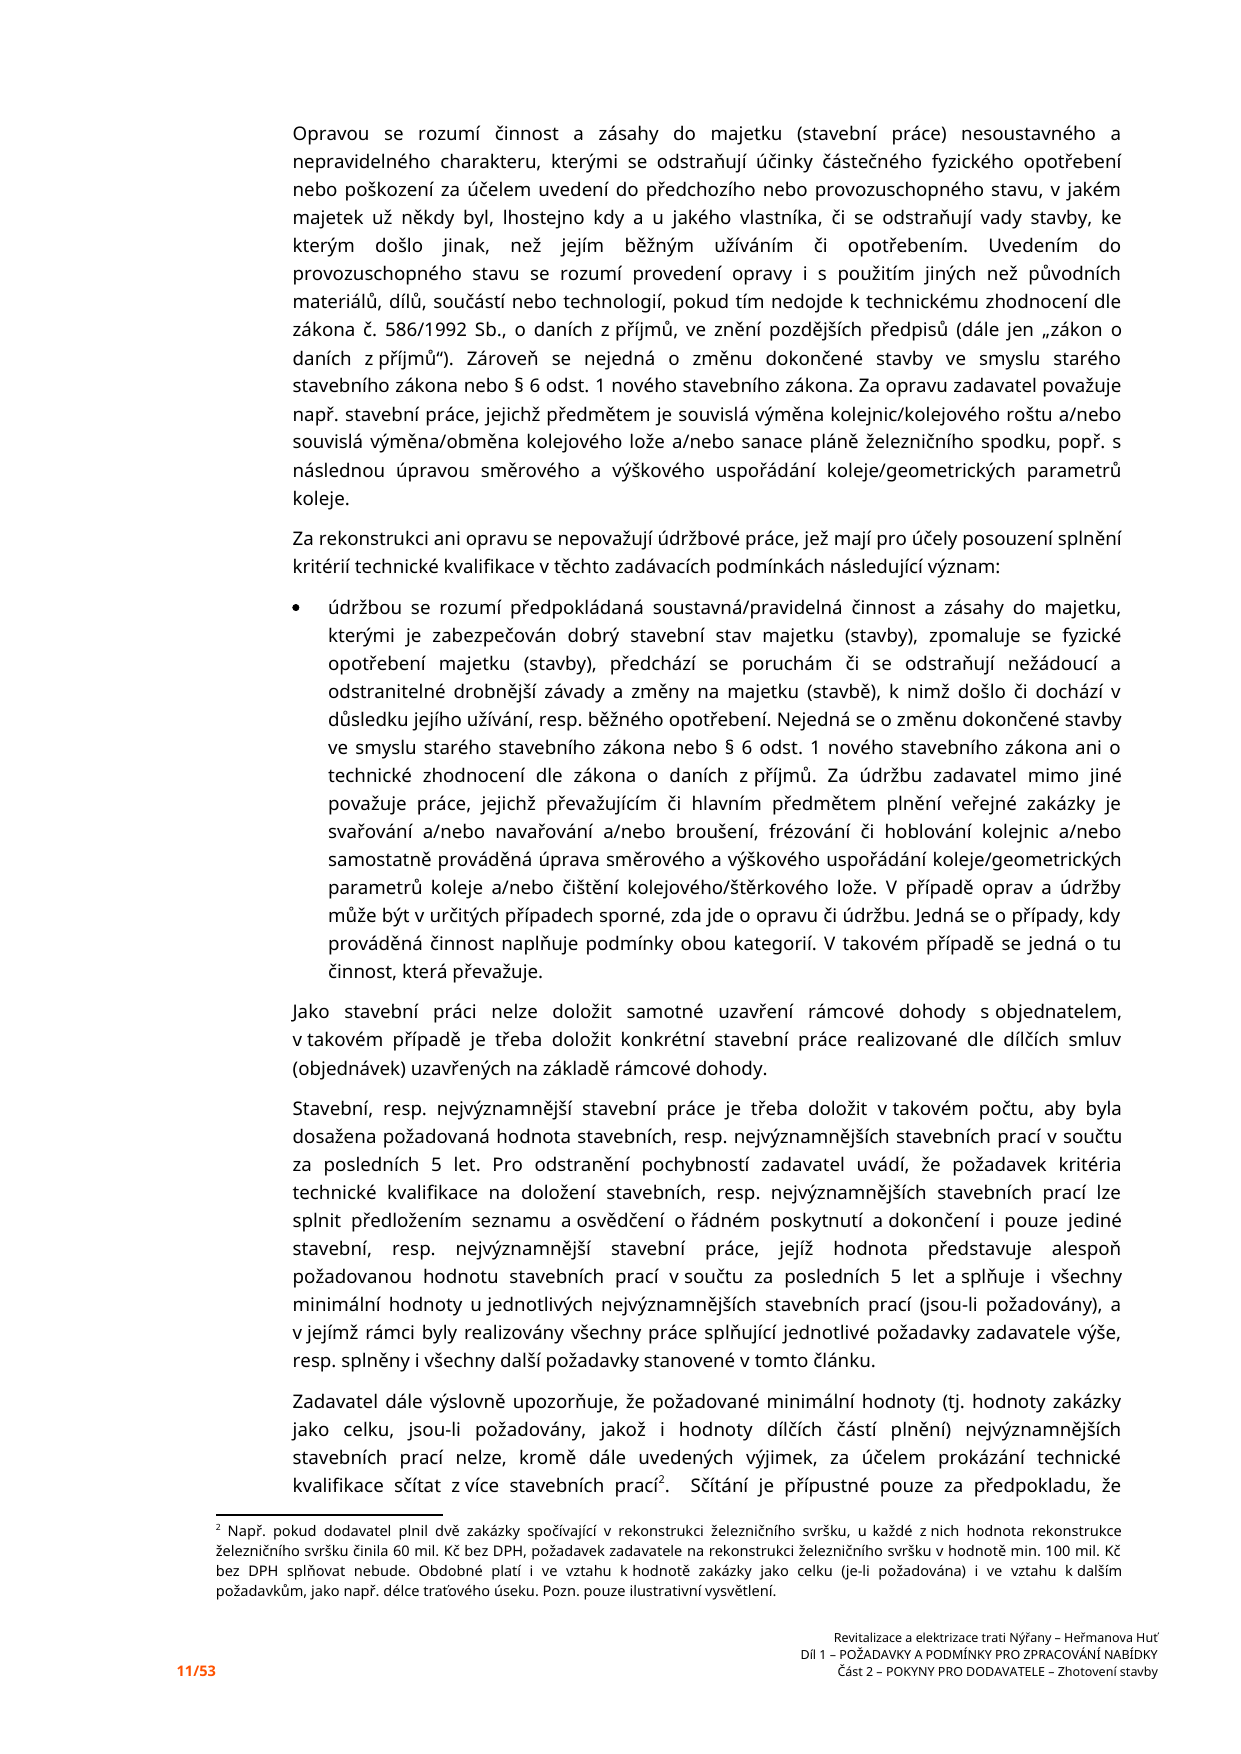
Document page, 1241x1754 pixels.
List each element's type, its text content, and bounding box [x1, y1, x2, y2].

text Jako stavební práci nelze doložit samotné uzavření rámcové dohody s objednatelem, v takovém případě je třeba doložit konkrétní stavební práce realizované dle dílčích smluv (objednávek) uzavřených na základě rámcové dohody. [292, 999, 1122, 1080]
text údržbou se rozumí předpokládaná soustavná/pravidelná činnost a zásahy do majetku, kterými je zabezpečován dobrý stavební stav majetku (stavby), zpomaluje se fyzické opotřebení majetku (stavby), předchází se poruchám či se odstraňují nežádoucí a odstranitelné drobnější závady a změny na majetku (stavbě), k nimž došlo či dochází v důsledku jejího užívání, resp. běžného opotřebení. Nejedná se o změnu dokončené stavby ve smyslu starého stavebního zákona nebo § 6 odst. 1 nového stavebního zákona ani o technické zhodnocení dle zákona o daních z příjmů. Za údržbu zadavatel mimo jiné považuje práce, jejichž převažujícím či hlavním předmětem plnění veřejné zakázky je svařování a/nebo navařování a/nebo broušení, frézování či hoblování kolejnic a/nebo samostatně prováděná úprava směrového a výškového uspořádání koleje/geometrických parametrů koleje a/nebo čištění kolejového/štěrkového lože. V případě oprav a údržby může být v určitých případech sporné, zda jde o opravu či údržbu. Jedná se o případy, kdy prováděná činnost naplňuje podmínky obou kategorií. V takovém případě se jedná o tu činnost, která převažuje. [292, 594, 1122, 984]
text Opravou se rozumí činnost a zásahy do majetku (stavební práce) nesoustavného a nepravidelného charakteru, kterými se odstraňují účinky částečného fyzického opotřebení nebo poškození za účelem uvedení do předchozího nebo provozuschopného stavu, v jakém majetek už někdy byl, lhostejno kdy a u jakého vlastníka, či se odstraňují vady stavby, ke kterým došlo jinak, než jejím běžným užíváním či opotřebením. Uvedením do provozuschopného stavu se rozumí provedení opravy i s použitím jiných než původních materiálů, dílů, součástí nebo technologií, pokud tím nedojde k technickému zhodnocení dle zákona č. 586/1992 Sb., o daních z příjmů, ve znění pozdějších předpisů (dále jen „zákon o daních z příjmů“). Zároveň se nejedná o změnu dokončené stavby ve smyslu starého stavebního zákona nebo § 6 odst. 1 nového stavebního zákona. Za opravu zadavatel považuje např. stavební práce, jejichž předmětem je souvislá výměna kolejnic/kolejového roštu a/nebo souvislá výměna/obměna kolejového lože a/nebo sanace pláně železničního spodku, popř. s následnou úpravou směrového a výškového uspořádání koleje/geometrických parametrů koleje. [292, 121, 1122, 510]
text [292, 1388, 1122, 1498]
text Stavební, resp. nejvýznamnější stavební práce je třeba doložit v takovém počtu, aby byla dosažena požadovaná hodnota stavebních, resp. nejvýznamnějších stavebních prací v součtu za posledních 5 let. Pro odstranění pochybností zadavatel uvádí, že požadavek kritéria technické kvalifikace na doložení stavebních, resp. nejvýznamnějších stavebních prací lze splnit předložením seznamu a osvědčení o řádném poskytnutí a dokončení i pouze jediné stavební, resp. nejvýznamnější stavební práce, jejíž hodnota představuje alespoň požadovanou hodnotu stavebních prací v součtu za posledních 5 let a splňuje i všechny minimální hodnoty u jednotlivých nejvýznamnějších stavebních prací (jsou-li požadovány), a v jejímž rámci byly realizovány všechny práce splňující jednotlivé požadavky zadavatele výše, resp. splněny i všechny další požadavky stanovené v tomto článku. [292, 1095, 1122, 1373]
text Za rekonstrukci ani opravu se nepovažují údržbové práce, jež mají pro účely posouzení splnění kritérií technické kvalifikace v těchto zadávacích podmínkách následující význam: [292, 525, 1122, 579]
